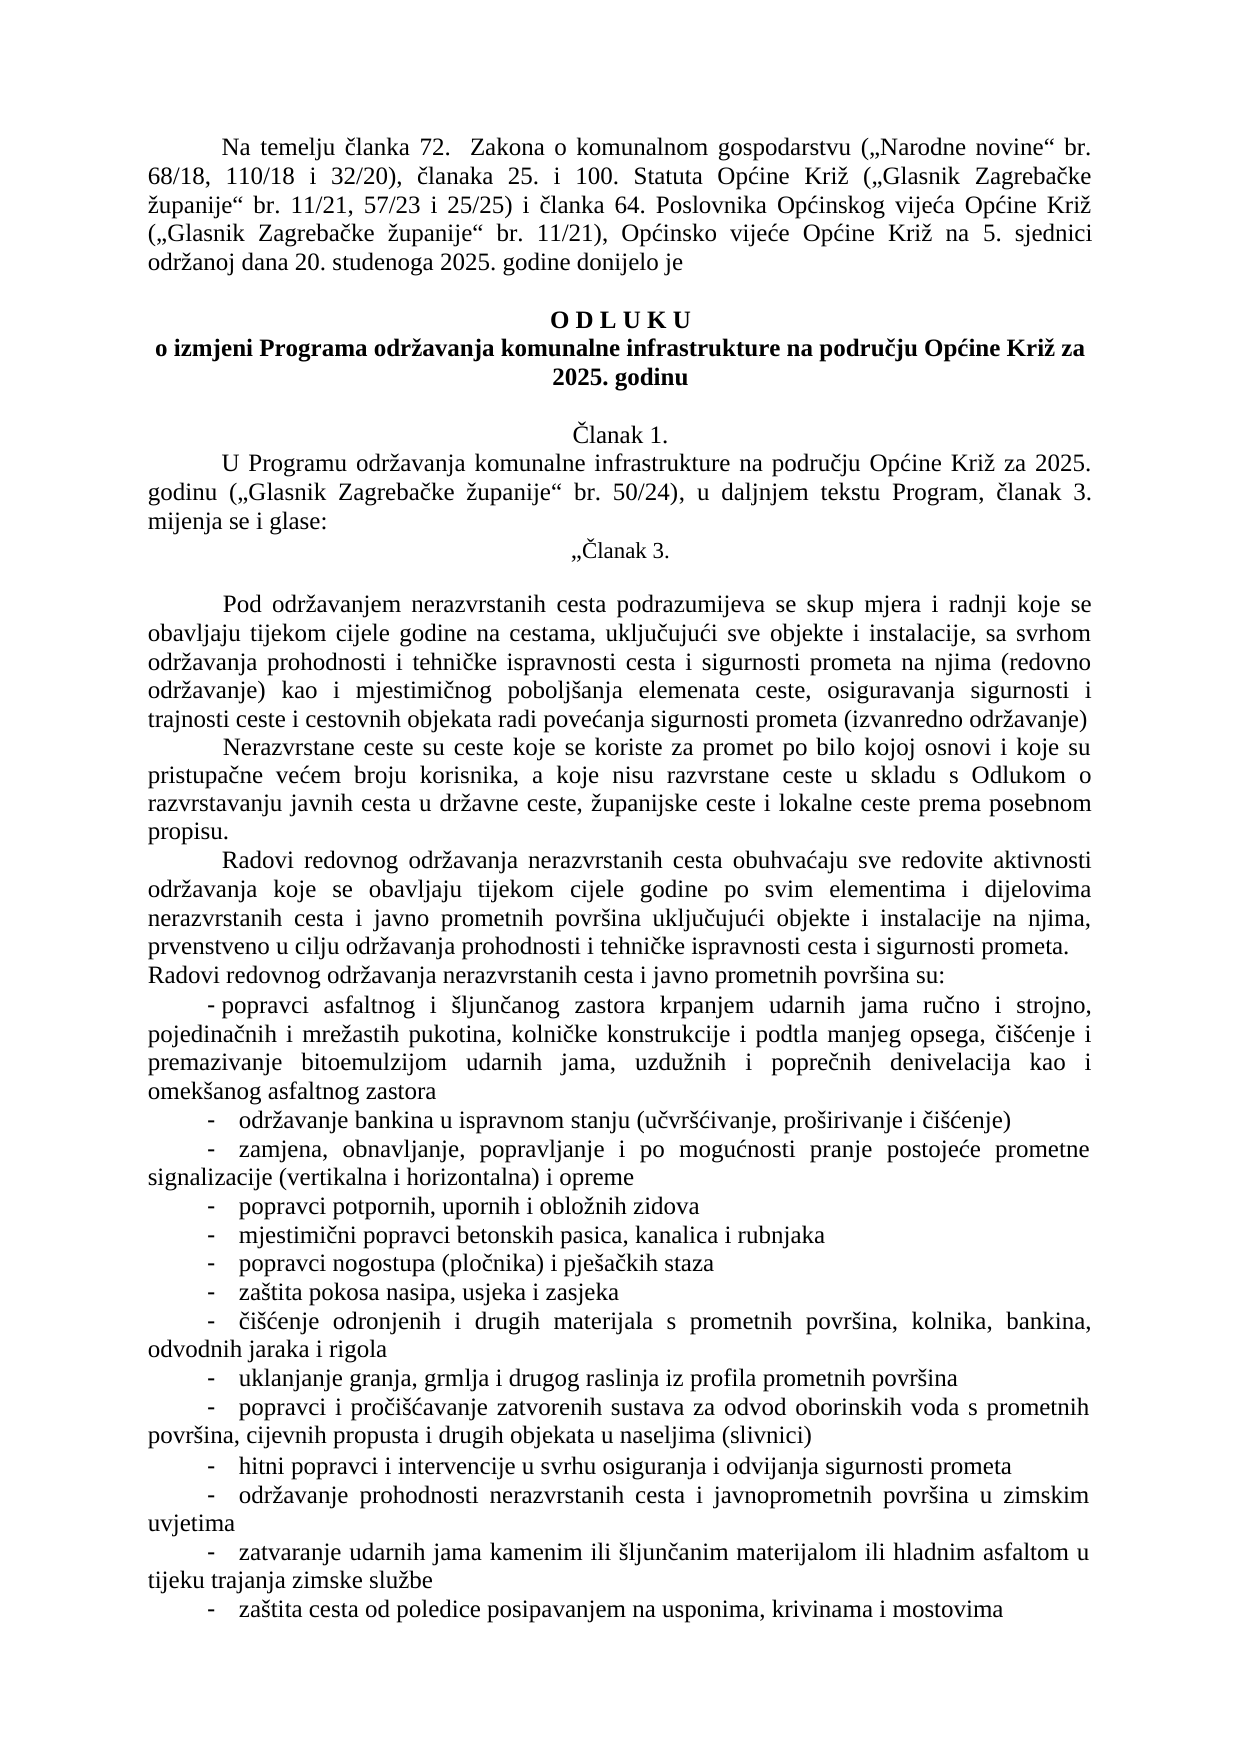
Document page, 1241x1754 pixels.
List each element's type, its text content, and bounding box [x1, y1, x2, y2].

list čišćenje odronjenih i drugih materijala s prometnih površina, kolnika, bankina, odvodnih jaraka i rigola [148, 1307, 1092, 1363]
text O D L U K U [148, 305, 1092, 333]
text o izmjeni Programa održavanja komunalne infrastrukture na području Općine Križ za 2025. godinu [148, 333, 1092, 391]
list održavanje prohodnosti nerazvrstanih cesta i javnoprometnih površina u zimskim uvjetima [148, 1481, 1090, 1537]
list zamjena, obnavljanje, popravljanje i po mogućnosti pranje postojeće prometne signalizacije (vertikalna i horizontalna) i opreme [148, 1135, 1090, 1191]
list uklanjanje granja, grmlja i drugog raslinja iz profila prometnih površina [148, 1363, 1092, 1392]
text Na temelju članka 72. Zakona o komunalnom gospodarstvu („Narodne novine“ br. 68/18, 110/18 i 32/20), članaka 25. i 100. Statuta Općine Križ („Glasnik Zagrebačke županije“ br. 11/21, 57/23 i 25/25) i članka 64. Poslovnika Općinskog vijeća Općine Križ („Glasnik Zagrebačke županije“ br. 11/21), Općinsko vijeće Općine Križ na 5. sjednici održanoj dana 20. studenoga 2025. godine donijelo je [148, 132, 1092, 276]
list održavanje bankina u ispravnom stanju (učvršćivanje, proširivanje i čišćenje) [148, 1105, 1092, 1134]
text Članak 1. [148, 420, 1092, 448]
list zaštita cesta od poledice posipavanjem na usponima, krivinama i mostovima [148, 1594, 1092, 1623]
text Radovi redovnog održavanja nerazvrstanih cesta obuhvaćaju sve redovite aktivnosti održavanja koje se obavljaju tijekom cijele godine po svim elementima i dijelovima nerazvrstanih cesta i javno prometnih površina uključujući objekte i instalacije na njima, prvenstveno u cilju održavanja prohodnosti i tehničke ispravnosti cesta i sigurnosti prometa. [148, 845, 1092, 960]
text „Članak 3. [148, 535, 1092, 563]
text Nerazvrstane ceste su ceste koje se koriste za promet po bilo kojoj osnovi i koje su pristupačne većem broju korisnika, a koje nisu razvrstane ceste u skladu s Odlukom o razvrstavanju javnih cesta u državne ceste, županijske ceste i lokalne ceste prema posebnom propisu. [148, 732, 1092, 845]
list zatvaranje udarnih jama kamenim ili šljunčanim materijalom ili hladnim asfaltom u tijeku trajanja zimske službe [148, 1538, 1090, 1594]
list popravci nogostupa (pločnika) i pješačkih staza [148, 1249, 1092, 1277]
list mjestimični popravci betonskih pasica, kanalica i rubnjaka [148, 1220, 1092, 1249]
list zaštita pokosa nasipa, usjeka i zasjeka [148, 1277, 1092, 1306]
text Pod održavanjem nerazvrstanih cesta podrazumijeva se skup mjera i radnji koje se obavljaju tijekom cijele godine na cestama, uključujući sve objekte i instalacije, sa svrhom održavanja prohodnosti i tehničke ispravnosti cesta i sigurnosti prometa na njima (redovno održavanje) kao i mjestimičnog poboljšanja elemenata ceste, osiguravanja sigurnosti i trajnosti ceste i cestovnih objekata radi povećanja sigurnosti prometa (izvanredno održavanje) [148, 590, 1092, 732]
list hitni popravci i intervencije u svrhu osiguranja i odvijanja sigurnosti prometa [148, 1451, 1092, 1479]
list popravci potpornih, upornih i obložnih zidova [148, 1191, 1092, 1220]
list popravci i pročišćavanje zatvorenih sustava za odvod oborinskih voda s prometnih površina, cijevnih propusta i drugih objekata u naseljima (slivnici) [148, 1393, 1090, 1449]
text U Programu održavanja komunalne infrastrukture na području Općine Križ za 2025. godinu („Glasnik Zagrebačke županije“ br. 50/24), u daljnjem tekstu Program, članak 3. mijenja se i glase: [148, 448, 1092, 535]
list popravci asfaltnog i šljunčanog zastora krpanjem udarnih jama ručno i strojno, pojedinačnih i mrežastih pukotina, kolničke konstrukcije i podtla manjeg opsega, čišćenje i premazivanje bitoemulzijom udarnih jama, uzdužnih i poprečnih denivelacija kao i omekšanog asfaltnog zastora [148, 991, 1092, 1105]
text Radovi redovnog održavanja nerazvrstanih cesta i javno prometnih površina su: [148, 960, 1094, 989]
